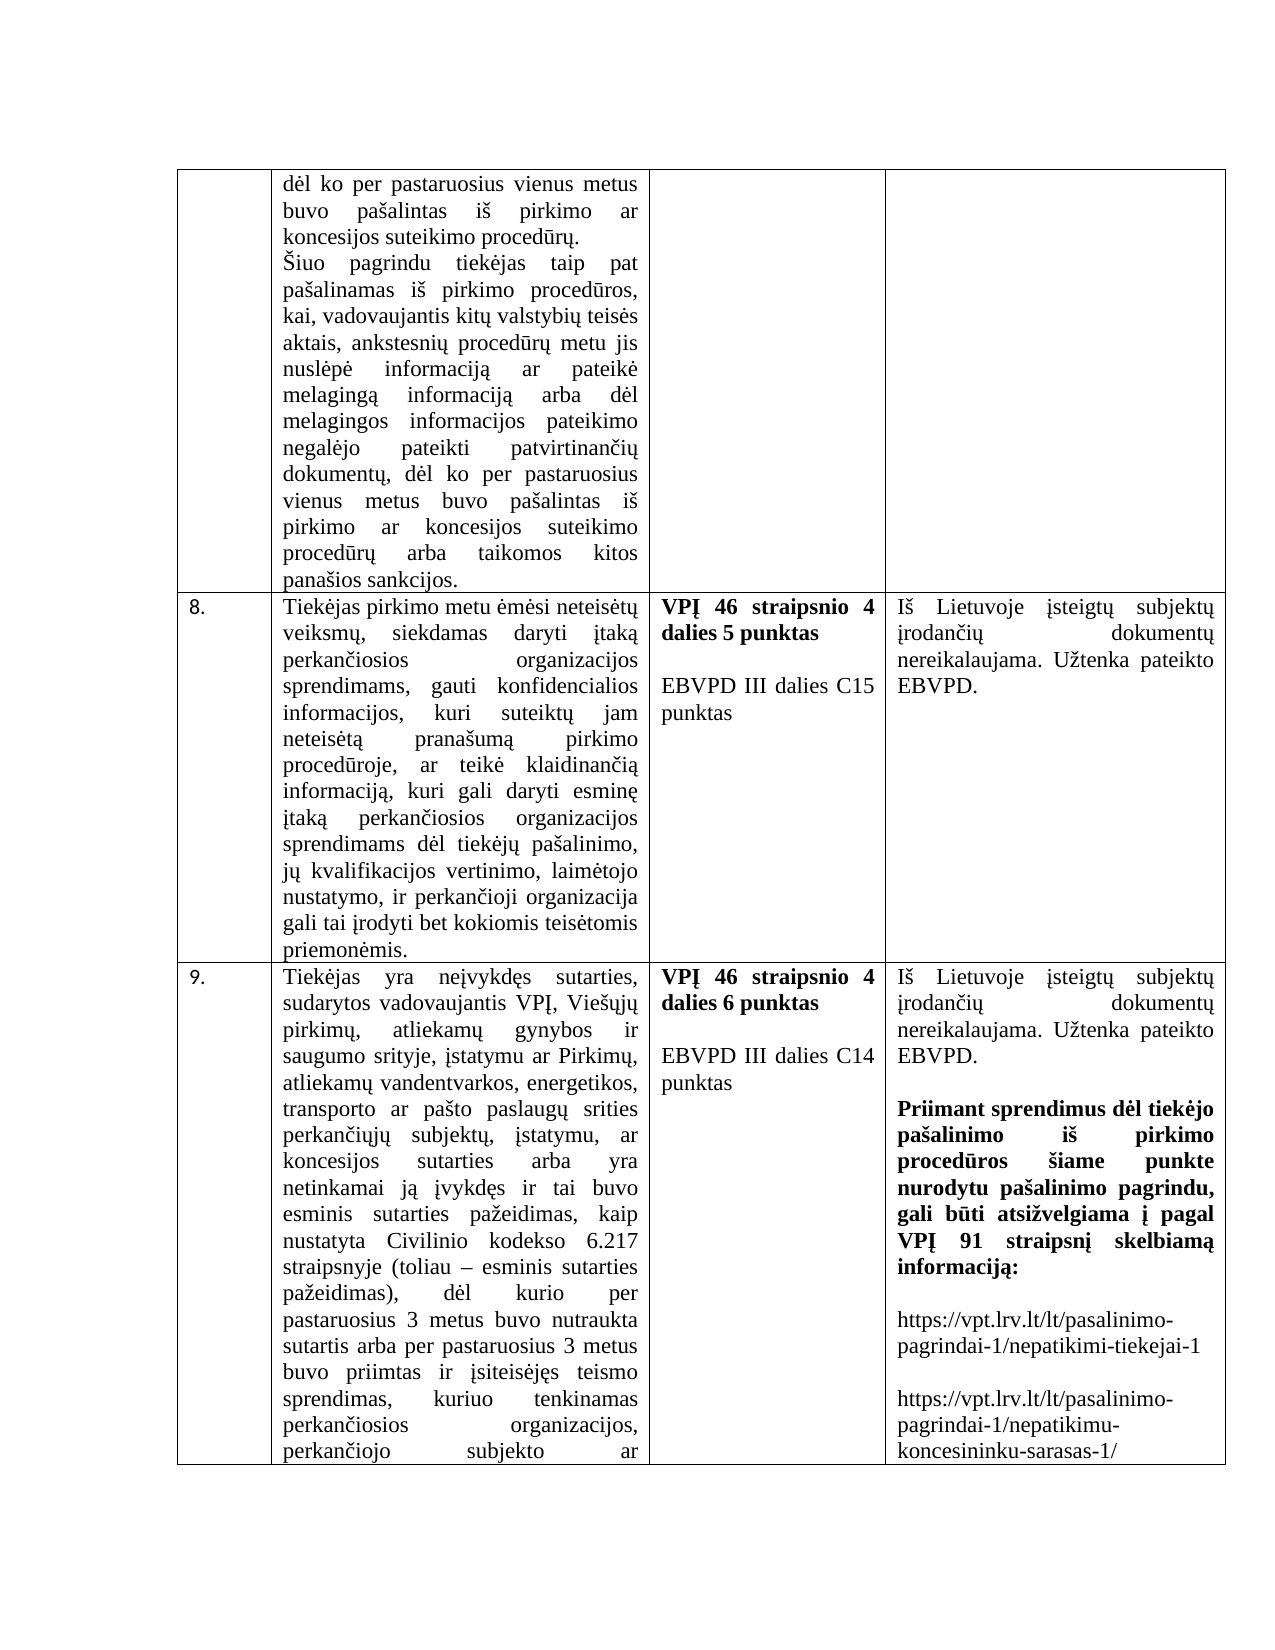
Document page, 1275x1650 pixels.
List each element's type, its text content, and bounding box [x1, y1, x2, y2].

table_cell [178, 170, 271, 592]
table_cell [650, 963, 885, 1464]
table_cell VPĮ 46 straipsnio 4 dalies 5 punktas EBVPD III dalies C15 punktas [650, 593, 885, 962]
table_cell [886, 963, 1225, 1464]
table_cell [272, 963, 649, 1464]
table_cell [272, 170, 649, 592]
table_cell Iš Lietuvoje įsteigtų subjektų įrodančių dokumentų nereikalaujama. Užtenka pateikto EBVPD. [886, 593, 1225, 962]
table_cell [650, 170, 885, 592]
table_cell Tiekėjas pirkimo metu ėmėsi neteisėtų veiksmų, siekdamas daryti įtaką perkančiosios organizacijos sprendimams, gauti konfidencialios informacijos, kuri suteiktų jam neteisėtą pranašumą pirkimo procedūroje, ar teikė klaidinančią informaciją, kuri gali daryti esminę įtaką perkančiosios organizacijos sprendimams dėl tiekėjų pašalinimo, jų kvalifikacijos vertinimo, laimėtojo nustatymo, ir perkančioji organizacija gali tai įrodyti bet kokiomis teisėtomis priemonėmis. [272, 593, 649, 962]
table_cell [178, 963, 271, 1464]
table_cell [886, 170, 1225, 592]
table_cell [178, 593, 271, 962]
